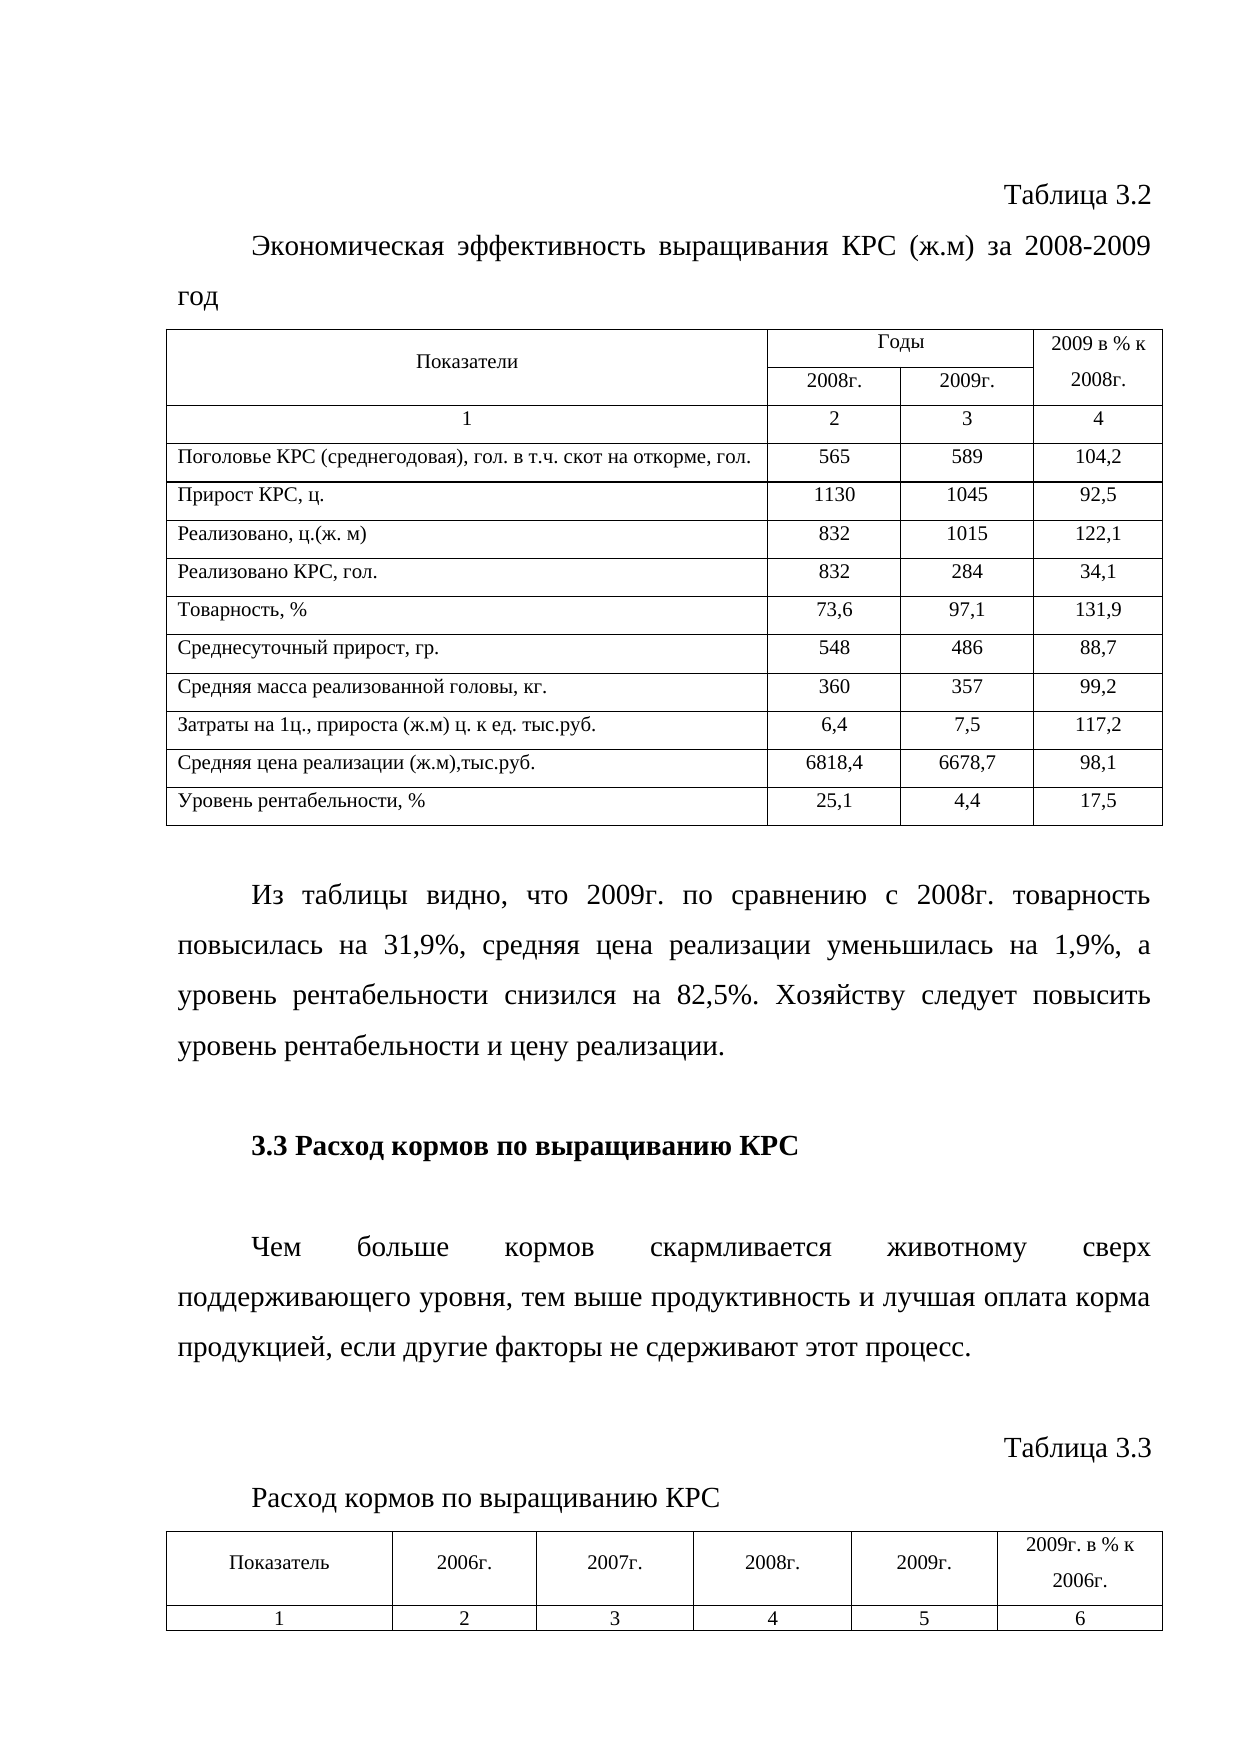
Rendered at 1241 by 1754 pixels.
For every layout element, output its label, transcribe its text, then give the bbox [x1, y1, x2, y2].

table_cell Среднесуточный прирост, гр. [167, 635, 767, 672]
table_cell 6678,7 [901, 750, 1033, 787]
table_header 2008г. [694, 1532, 851, 1605]
text Из таблицы видно, что 2009г. по сравнению с 2008г. товарность повысилась на 31,9%, средняя цена реализации уменьшилась на 1,9%, а уровень рентабельности снизился на 82,5%. Хозяйству следует повысить уровень рентабельности и цену реализации. [177, 877, 1152, 1061]
table_cell Прирост КРС, ц. [167, 483, 767, 519]
table_cell Поголовье КРС (среднегодовая), гол. в т.ч. скот на откорме, гол. [167, 444, 767, 481]
table_cell Реализовано КРС, гол. [167, 559, 767, 596]
table_cell 486 [901, 635, 1033, 672]
table_cell 2008г. [768, 368, 900, 405]
table_cell 548 [768, 635, 900, 672]
table_cell 6818,4 [768, 750, 900, 787]
table_header 2009г. [852, 1532, 997, 1605]
table_header Показатели [167, 330, 767, 405]
table_cell 4 [1034, 406, 1162, 443]
table_cell 3 [537, 1606, 693, 1630]
table_cell Затраты на 1ц., прироста (ж.м) ц. к ед. тыс.руб. [167, 712, 767, 749]
table_cell 2 [768, 406, 900, 443]
text Экономическая эффективность выращивания КРС (ж.м) за 2008-2009 год [177, 228, 1152, 312]
table_cell Средняя цена реализации (ж.м),тыс.руб. [167, 750, 767, 787]
table_cell 1 [167, 1606, 392, 1630]
table_cell 73,6 [768, 597, 900, 634]
text Чем больше кормов скармливается животному сверх поддерживающего уровня, тем выше продуктивность и лучшая оплата корма продукцией, если другие факторы не сдерживают этот процесс. [177, 1229, 1152, 1363]
table_cell 131,9 [1034, 597, 1162, 634]
table_cell 6,4 [768, 712, 900, 749]
table_cell 1045 [901, 483, 1033, 519]
table_header 2009г. в % к 2006г. [998, 1532, 1162, 1605]
table_cell 832 [768, 559, 900, 596]
table_cell 2 [393, 1606, 536, 1630]
table_cell 360 [768, 674, 900, 711]
table_header 2009 в % к 2008г. [1034, 330, 1162, 405]
table_cell 17,5 [1034, 788, 1162, 825]
table_cell Товарность, % [167, 597, 767, 634]
table_cell 122,1 [1034, 521, 1162, 558]
table_cell 357 [901, 674, 1033, 711]
table_cell Уровень рентабельности, % [167, 788, 767, 825]
table_cell 92,5 [1034, 483, 1162, 519]
table_cell 99,2 [1034, 674, 1162, 711]
table_cell 104,2 [1034, 444, 1162, 481]
table_cell 589 [901, 444, 1033, 481]
table_cell Средняя масса реализованной головы, кг. [167, 674, 767, 711]
table_header 2007г. [537, 1532, 693, 1605]
table_cell 117,2 [1034, 712, 1162, 749]
text Расход кормов по выращиванию КРС [177, 1481, 1152, 1514]
text Таблица 3.3 [177, 1430, 1152, 1464]
table_cell 25,1 [768, 788, 900, 825]
table_cell 3 [901, 406, 1033, 443]
table_header 2006г. [393, 1532, 536, 1605]
table_cell Реализовано, ц.(ж. м) [167, 521, 767, 558]
table_cell 1015 [901, 521, 1033, 558]
table_cell 97,1 [901, 597, 1033, 634]
table_cell 284 [901, 559, 1033, 596]
table_header Показатель [167, 1532, 392, 1605]
table_cell 34,1 [1034, 559, 1162, 596]
table_header Годы [768, 330, 1033, 367]
table_cell 5 [852, 1606, 997, 1630]
table_cell 98,1 [1034, 750, 1162, 787]
table_cell 1130 [768, 483, 900, 519]
table_cell 4 [694, 1606, 851, 1630]
text Таблица 3.2 [177, 177, 1152, 211]
table_cell 832 [768, 521, 900, 558]
table_cell 7,5 [901, 712, 1033, 749]
table_cell 2009г. [901, 368, 1033, 405]
text 3.3 Расход кормов по выращиванию КРС [177, 1128, 1152, 1162]
table_cell 88,7 [1034, 635, 1162, 672]
table_cell 565 [768, 444, 900, 481]
table_cell 4,4 [901, 788, 1033, 825]
table_cell 6 [998, 1606, 1162, 1630]
table_cell 1 [167, 406, 767, 443]
